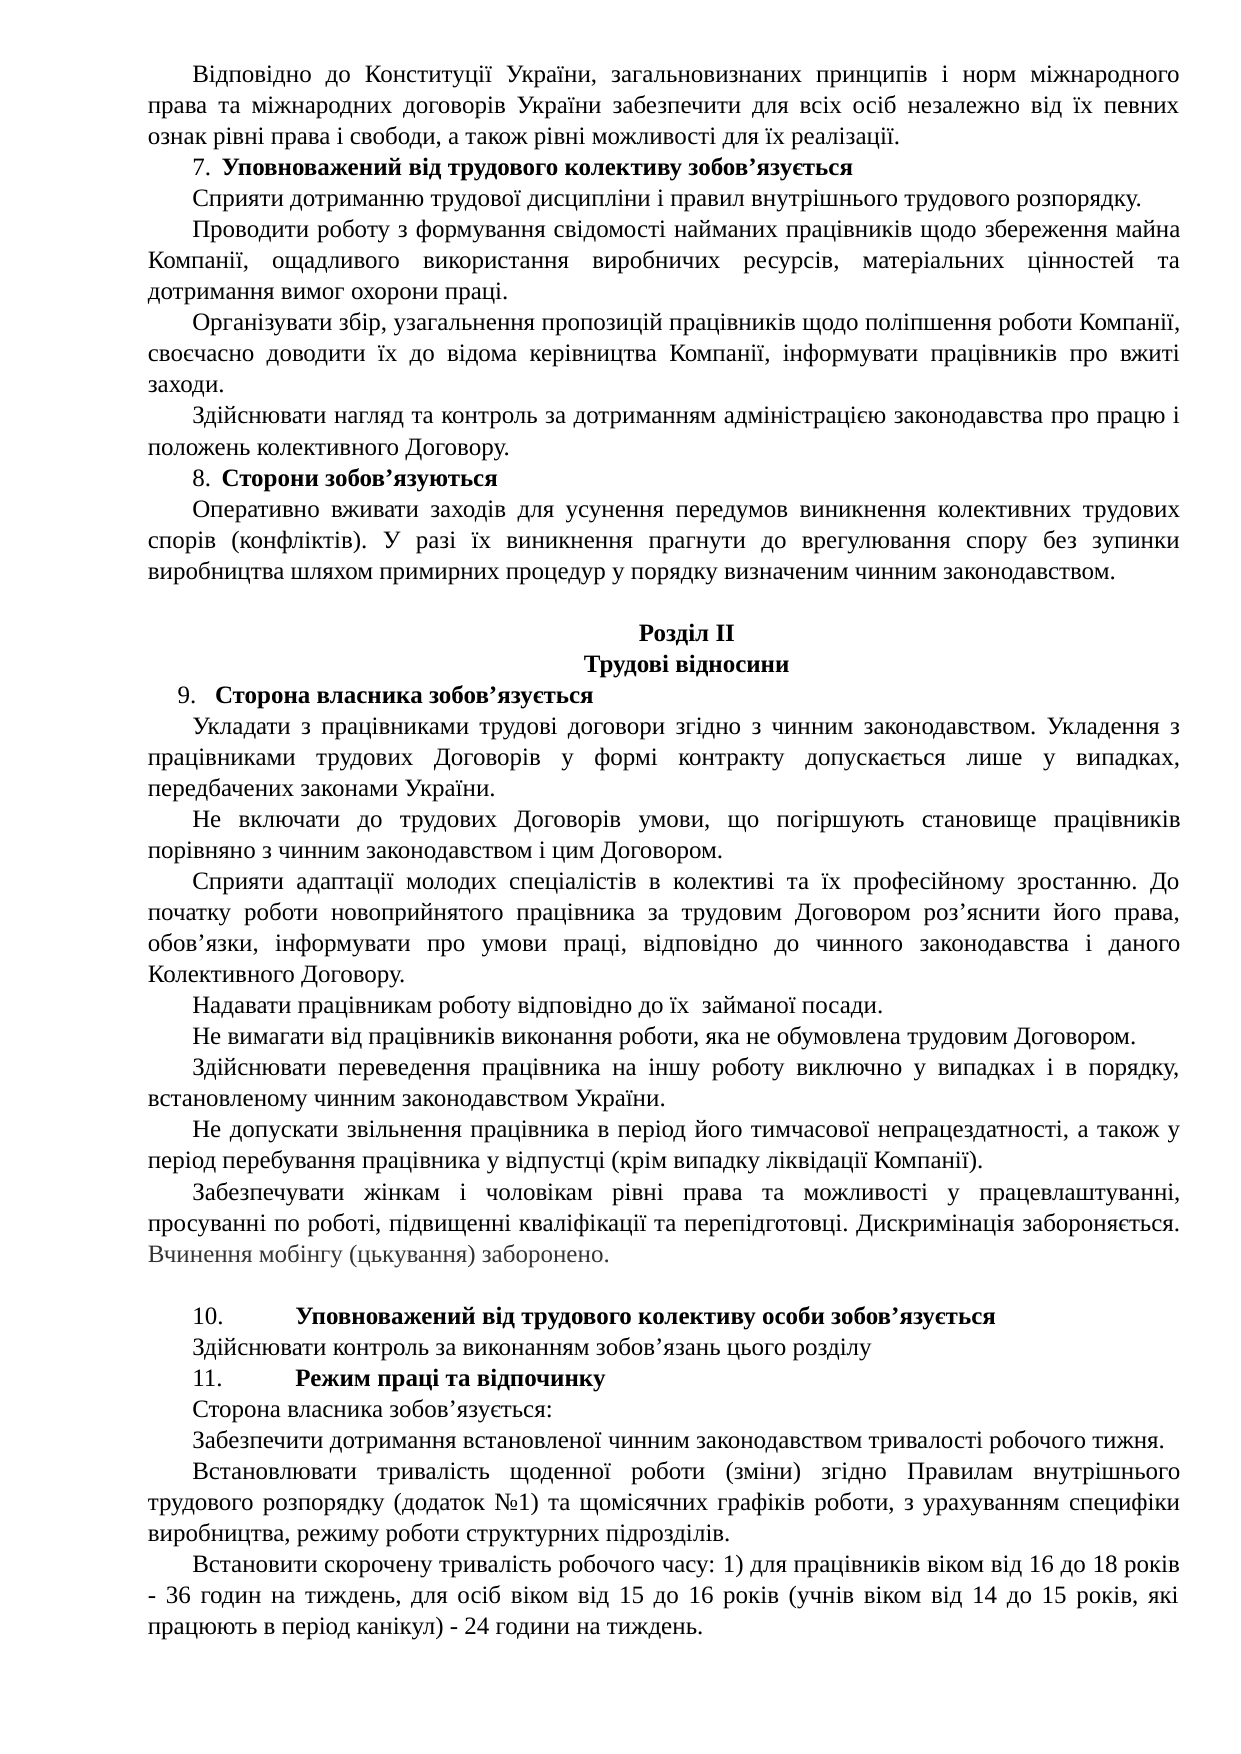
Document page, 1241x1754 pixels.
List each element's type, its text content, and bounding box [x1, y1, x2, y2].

list Сторона власника зобов’язується [177, 680, 1181, 709]
text Сторона власника зобов’язується: [148, 1394, 1181, 1423]
text Організувати збір, узагальнення пропозицій працівників щодо поліпшення роботи Компанії, своєчасно доводити їх до відома керівництва Компанії, інформувати працівників про вжиті заходи. [148, 307, 1181, 398]
text Забезпечувати жінкам і чоловікам рівні права та можливості у працевлаштуванні, просуванні по роботі, підвищенні кваліфікації та перепідготовці. Дискримінація забороняється. Вчинення мобінгу (цькування) заборонено. [148, 1177, 1181, 1267]
text Здійснювати контроль за виконанням зобов’язань цього розділу [148, 1332, 1181, 1361]
text Надавати працівникам роботу відповідно до їх займаної посади. [148, 990, 1181, 1019]
text Сприяти дотриманню трудової дисципліни і правил внутрішнього трудового розпорядку. [148, 183, 1181, 212]
list Уповноважений від трудового колективу особи зобов’язується [148, 1301, 1181, 1329]
text Не допускати звільнення працівника в період його тимчасової непрацездатності, а також у період перебування працівника у відпустці (крім випадку ліквідації Компанії). [148, 1114, 1181, 1174]
list Уповноважений від трудового колективу зобов’язується [148, 152, 1181, 181]
text Не вимагати від працівників виконання роботи, яка не обумовлена трудовим Договором. [148, 1021, 1181, 1050]
text Здійснювати переведення працівника на іншу роботу виключно у випадках і в порядку, встановленому чинним законодавством України. [148, 1052, 1181, 1112]
list Розділ ІІ [148, 618, 1181, 647]
list Сторони зобов’язуються [148, 463, 1181, 491]
text Здійснювати нагляд та контроль за дотриманням адміністрацією законодавства про працю і положень колективного Договору. [148, 401, 1181, 460]
text Сприяти адаптації молодих спеціалістів в колективі та їх професійному зростанню. До початку роботи новоприйнятого працівника за трудовим Договором роз’яснити його права, обов’язки, інформувати про умови праці, відповідно до чинного законодавства і даного Колективного Договору. [148, 866, 1181, 988]
text Забезпечити дотримання встановленої чинним законодавством тривалості робочого тижня. [148, 1425, 1181, 1454]
list Режим праці та відпочинку [192, 1363, 1181, 1392]
text Встановити скорочену тривалість робочого часу: 1) для працівників віком від 16 до 18 років - 36 годин на тиждень, для осіб віком від 15 до 16 років (учнів віком від 14 до 15 років, які працюють в період канікул) - 24 години на тиждень. [148, 1549, 1181, 1640]
text Укладати з працівниками трудові договори згідно з чинним законодавством. Укладення з працівниками трудових Договорів у формі контракту допускається лише у випадках, передбачених законами України. [148, 711, 1181, 802]
text Не включати до трудових Договорів умови, що погіршують становище працівників порівняно з чинним законодавством і цим Договором. [148, 804, 1181, 864]
text Проводити роботу з формування свідомості найманих працівників щодо збереження майна Компанії, ощадливого використання виробничих ресурсів, матеріальних цінностей та дотримання вимог охорони праці. [148, 214, 1181, 305]
text Оперативно вживати заходів для усунення передумов виникнення колективних трудових спорів (конфліктів). У разі їх виникнення прагнути до врегулювання спору без зупинки виробництва шляхом примирних процедур у порядку визначеним чинним законодавством. [148, 494, 1181, 584]
text Встановлювати тривалість щоденної роботи (зміни) згідно Правилам внутрішнього трудового розпорядку (додаток №1) та щомісячних графіків роботи, з урахуванням специфіки виробництва, режиму роботи структурних підрозділів. [148, 1456, 1181, 1547]
text Відповідно до Конституції України, загальновизнаних принципів і норм міжнародного права та міжнародних договорів України забезпечити для всіх осіб незалежно від їх певних ознак рівні права і свободи, а також рівні можливості для їх реалізації. [148, 59, 1181, 150]
list Трудові відносини [148, 649, 1181, 678]
